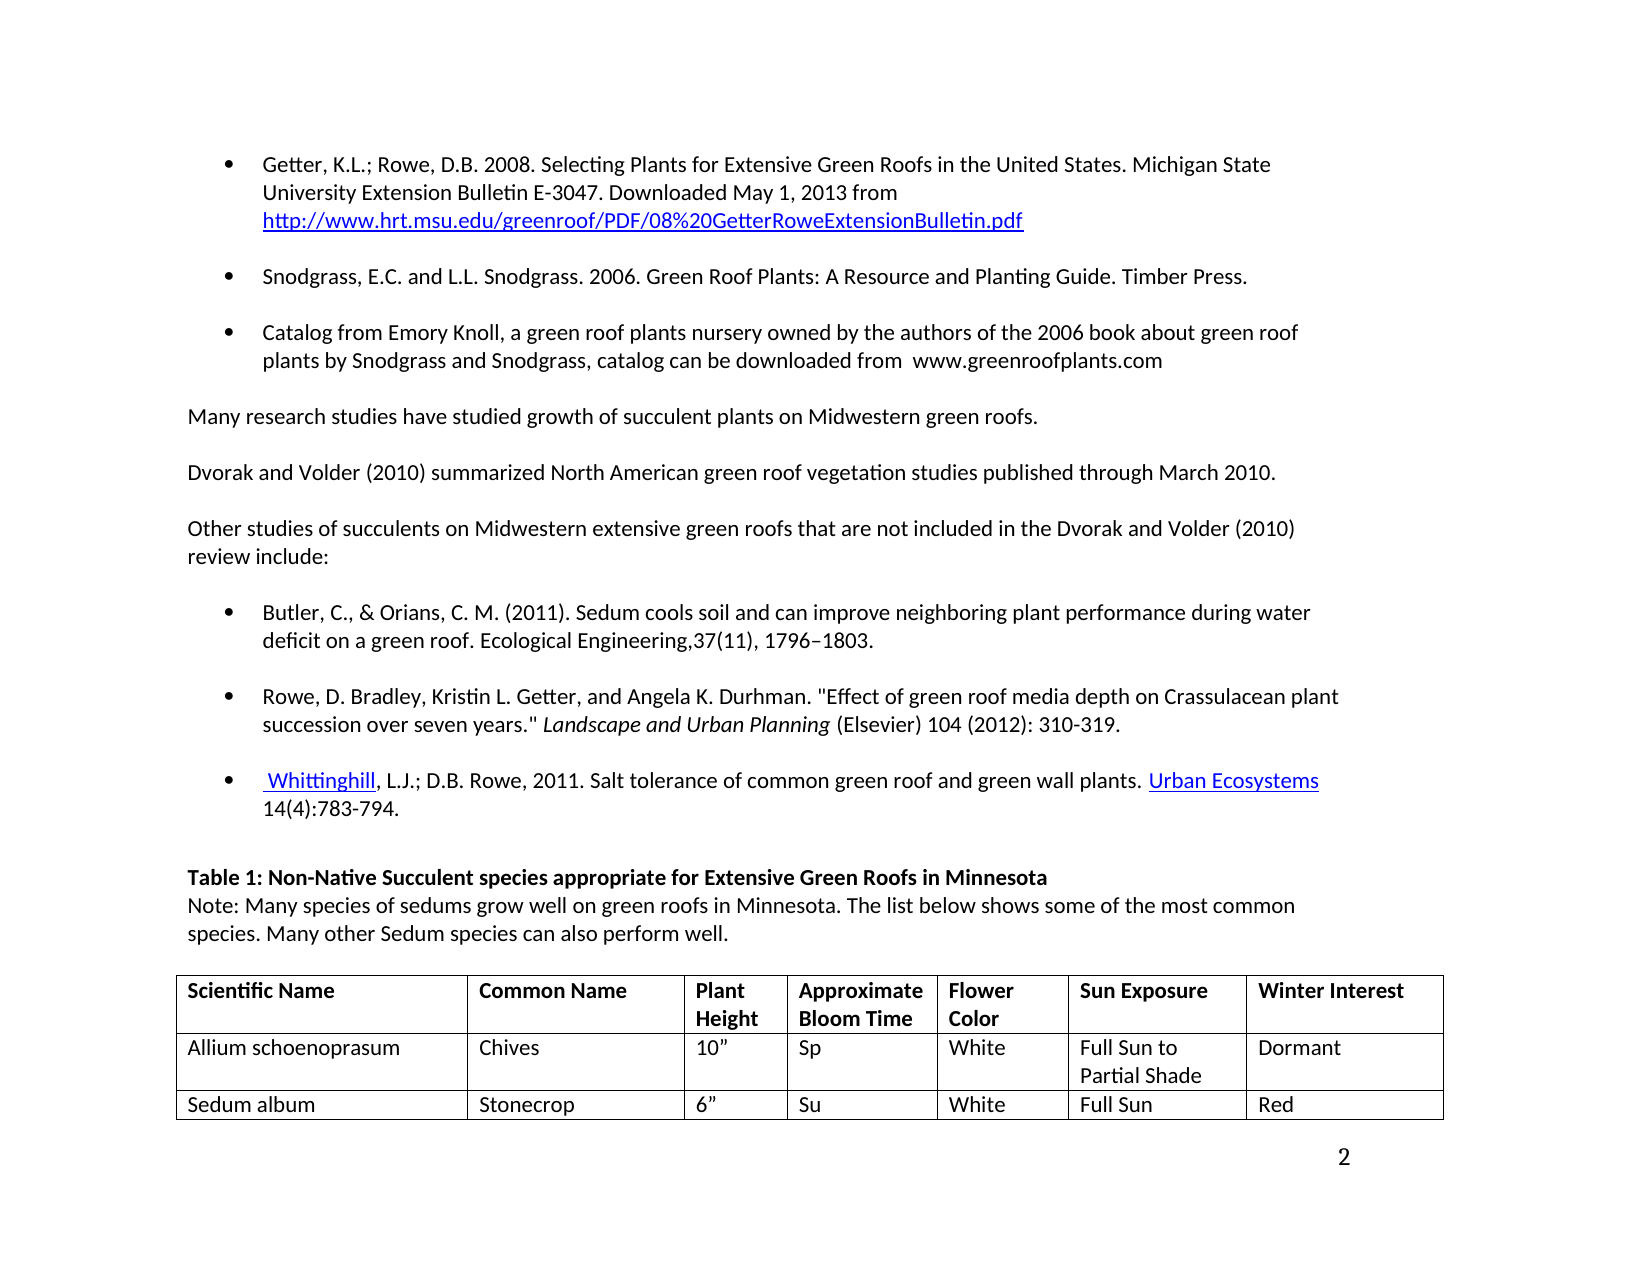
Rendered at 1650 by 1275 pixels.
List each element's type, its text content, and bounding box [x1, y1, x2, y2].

table_cell 10” [685, 1034, 787, 1089]
text 14(4):783-794. [262, 794, 1350, 822]
list Whittinghill, L.J.; D.B. Rowe, 2011. Salt tolerance of common green roof and green wall plants. Urban Ecosystems [225, 766, 1350, 794]
table_header Winter Interest [1247, 976, 1443, 1032]
text Other studies of succulents on Midwestern extensive green roofs that are not included in the Dvorak and Volder (2010) review include: [187, 514, 1350, 570]
list Snodgrass, E.C. and L.L. Snodgrass. 2006. Green Roof Plants: A Resource and Planting Guide. Timber Press. [225, 262, 1350, 290]
table_cell Allium schoenoprasum [177, 1034, 467, 1089]
table_cell Su [788, 1091, 937, 1118]
list Catalog from Emory Knoll, a green roof plants nursery owned by the authors of the 2006 book about green roof plants by Snodgrass and Snodgrass, catalog can be downloaded from www.greenroofplants.com [225, 318, 1350, 374]
table_header Flower Color [938, 976, 1068, 1032]
table_cell Red [1247, 1091, 1443, 1118]
table_header Common Name [468, 976, 684, 1032]
list Getter, K.L.; Rowe, D.B. 2008. Selecting Plants for Extensive Green Roofs in the United States. Michigan State University Extension Bulletin E-3047. Downloaded May 1, 2013 from http://www.hrt.msu.edu/greenroof/PDF/08%20GetterRoweExtensionBulletin.pdf [225, 150, 1350, 234]
table_header Sun Exposure [1069, 976, 1246, 1032]
table_cell White [938, 1034, 1068, 1089]
table_cell 6” [685, 1091, 787, 1118]
table_cell White [938, 1091, 1068, 1118]
list Rowe, D. Bradley, Kristin L. Getter, and Angela K. Durhman. "Effect of green roof media depth on Crassulacean plant succession over seven years." Landscape and Urban Planning (Elsevier) 104 (2012): 310-319. [225, 682, 1350, 738]
table_cell Full Sun to Partial Shade [1069, 1034, 1246, 1089]
text Dvorak and Volder (2010) summarized North American green roof vegetation studies published through March 2010. [187, 458, 1350, 486]
table_cell Dormant [1247, 1034, 1443, 1089]
text Many research studies have studied growth of succulent plants on Midwestern green roofs. [187, 402, 1350, 430]
table_cell Chives [468, 1034, 684, 1089]
table_cell Full Sun [1069, 1091, 1246, 1118]
table_header Scientific Name [177, 976, 467, 1032]
table_cell Sp [788, 1034, 937, 1089]
table_cell Sedum album [177, 1091, 467, 1118]
text Note: Many species of sedums grow well on green roofs in Minnesota. The list below shows some of the most common species. Many other Sedum species can also perform well. [187, 891, 1350, 947]
table_header Plant Height [685, 976, 787, 1032]
table_header Approximate Bloom Time [788, 976, 937, 1032]
list Butler, C., & Orians, C. M. (2011). Sedum cools soil and can improve neighboring plant performance during water deficit on a green roof. Ecological Engineering,37(11), 1796–1803. [225, 598, 1350, 654]
table_cell Stonecrop [468, 1091, 684, 1118]
text Table 1: Non-Native Succulent species appropriate for Extensive Green Roofs in Minnesota [187, 863, 1350, 891]
